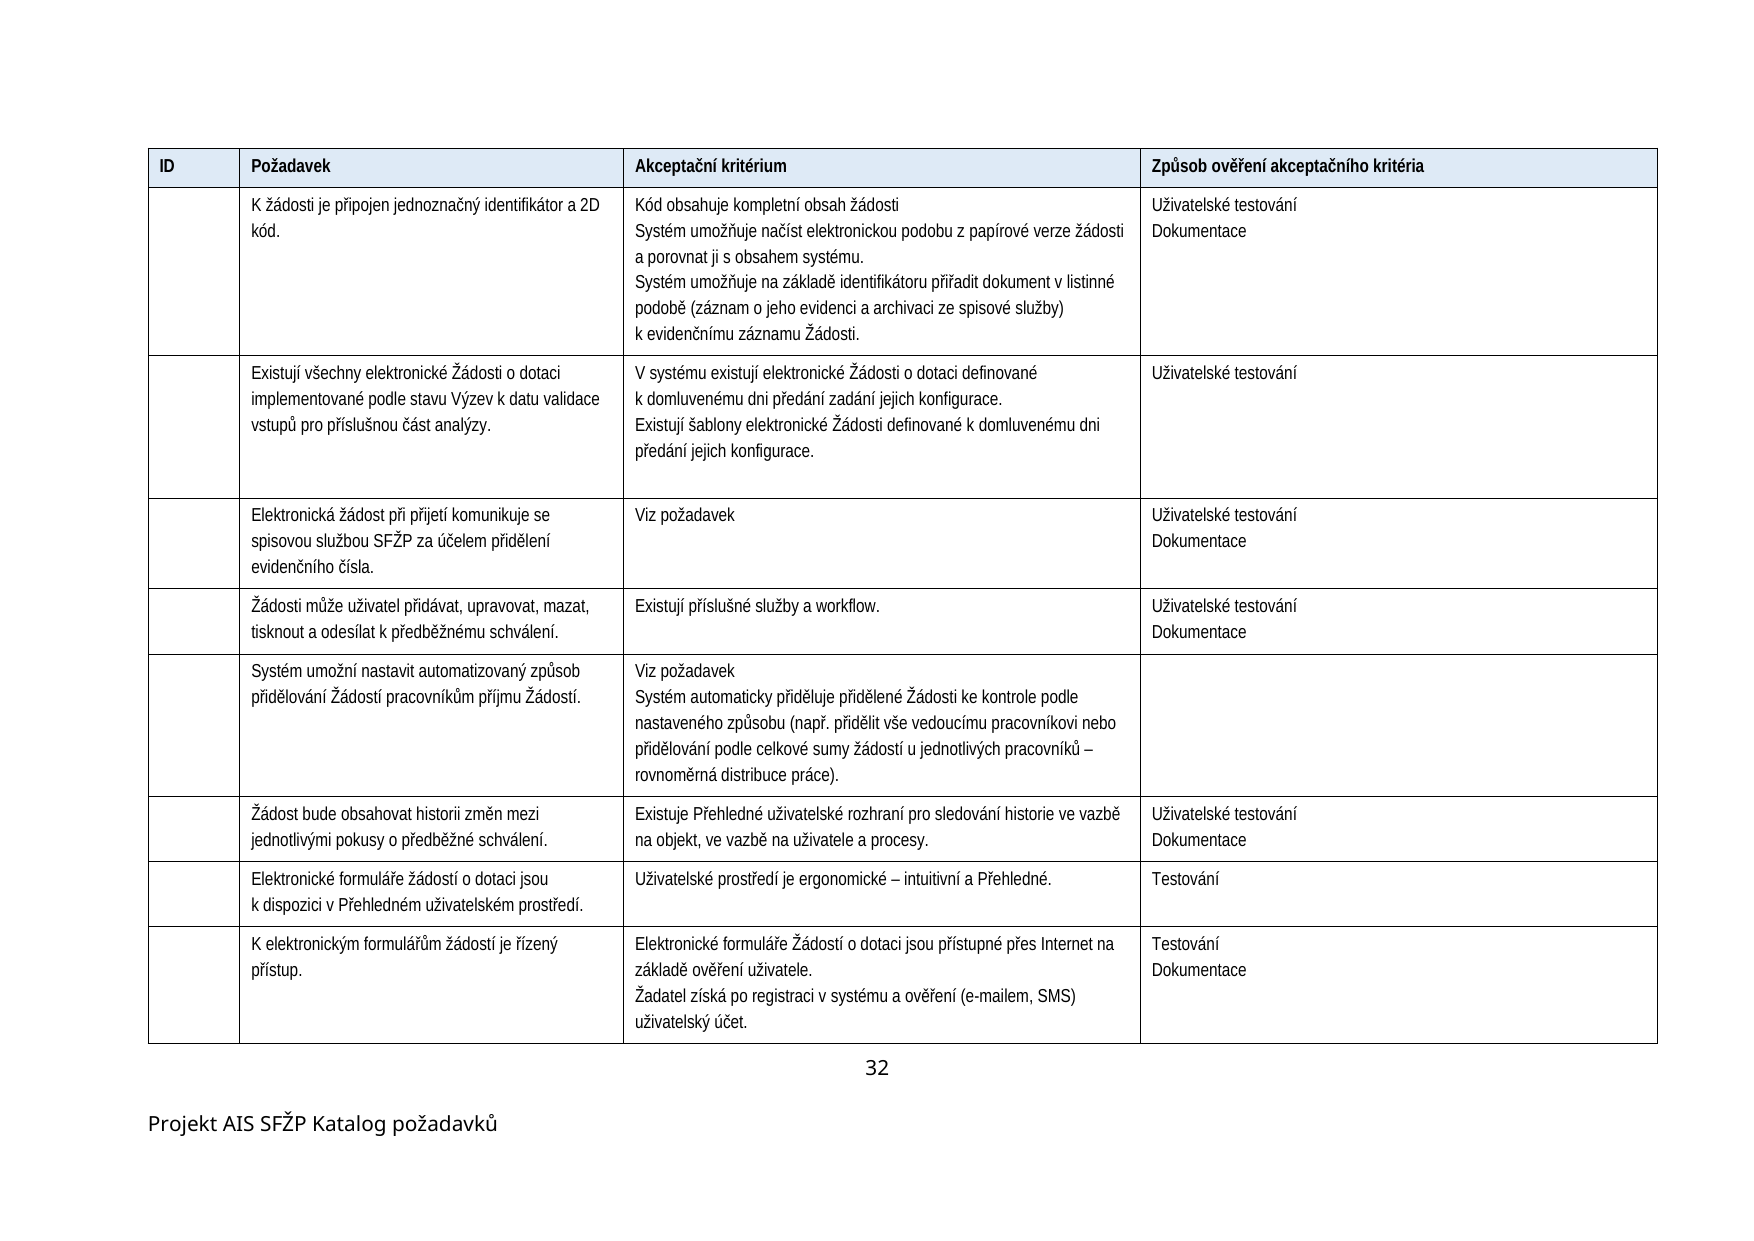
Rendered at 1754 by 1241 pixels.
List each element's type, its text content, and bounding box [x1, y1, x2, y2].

table_cell [149, 862, 239, 926]
table_header Způsob ověření akceptačního kritéria [1141, 149, 1657, 187]
table_cell [149, 499, 239, 588]
table_cell [149, 188, 239, 355]
table_cell Elektronické formuláře žádostí o dotaci jsou k dispozici v Přehledném uživatelském prostředí. [240, 862, 623, 926]
table_cell K žádosti je připojen jednoznačný identifikátor a 2D kód. [240, 188, 623, 355]
table_cell [149, 927, 239, 1043]
table_cell Existují příslušné služby a workflow. [624, 589, 1140, 653]
table_cell [1141, 655, 1657, 796]
table_cell Uživatelské testování Dokumentace [1141, 797, 1657, 861]
table_cell Uživatelské prostředí je ergonomické – intuitivní a Přehledné. [624, 862, 1140, 926]
table_cell Viz požadavek Systém automaticky přiděluje přidělené Žádosti ke kontrole podle nastaveného způsobu (např. přidělit vše vedoucímu pracovníkovi nebo přidělování podle celkové sumy žádostí u jednotlivých pracovníků – rovnoměrná distribuce práce). [624, 655, 1140, 796]
table_cell [149, 589, 239, 653]
table_cell Elektronická žádost při přijetí komunikuje se spisovou službou SFŽP za účelem přidělení evidenčního čísla. [240, 499, 623, 588]
table_cell Testování Dokumentace [1141, 927, 1657, 1043]
table_cell Kód obsahuje kompletní obsah žádosti Systém umožňuje načíst elektronickou podobu z papírové verze žádosti a porovnat ji s obsahem systému. Systém umožňuje na základě identifikátoru přiřadit dokument v listinné podobě (záznam o jeho evidenci a archivaci ze spisové služby) k evidenčnímu záznamu Žádosti. [624, 188, 1140, 355]
table_cell Testování [1141, 862, 1657, 926]
table_cell Uživatelské testování Dokumentace [1141, 188, 1657, 355]
table_cell Systém umožní nastavit automatizovaný způsob přidělování Žádostí pracovníkům příjmu Žádostí. [240, 655, 623, 796]
table_cell [149, 797, 239, 861]
table_cell V systému existují elektronické Žádosti o dotaci definované k domluvenému dni předání zadání jejich konfigurace. Existují šablony elektronické Žádosti definované k domluvenému dni předání jejich konfigurace. [624, 356, 1140, 497]
table_header Požadavek [240, 149, 623, 187]
table_cell [149, 356, 239, 497]
table_cell Žádosti může uživatel přidávat, upravovat, mazat, tisknout a odesílat k předběžnému schválení. [240, 589, 623, 653]
table_header Akceptační kritérium [624, 149, 1140, 187]
table_cell Uživatelské testování Dokumentace [1141, 589, 1657, 653]
table_cell Existuje Přehledné uživatelské rozhraní pro sledování historie ve vazbě na objekt, ve vazbě na uživatele a procesy. [624, 797, 1140, 861]
table_cell K elektronickým formulářům žádostí je řízený přístup. [240, 927, 623, 1043]
table_cell Existují všechny elektronické Žádosti o dotaci implementované podle stavu Výzev k datu validace vstupů pro příslušnou část analýzy. [240, 356, 623, 497]
table_cell Žádost bude obsahovat historii změn mezi jednotlivými pokusy o předběžné schválení. [240, 797, 623, 861]
table_cell Uživatelské testování Dokumentace [1141, 499, 1657, 588]
table_cell [149, 655, 239, 796]
table_header ID [149, 149, 239, 187]
table_cell Uživatelské testování [1141, 356, 1657, 497]
table_cell Elektronické formuláře Žádostí o dotaci jsou přístupné přes Internet na základě ověření uživatele. Žadatel získá po registraci v systému a ověření (e-mailem, SMS) uživatelský účet. [624, 927, 1140, 1043]
table_cell Viz požadavek [624, 499, 1140, 588]
